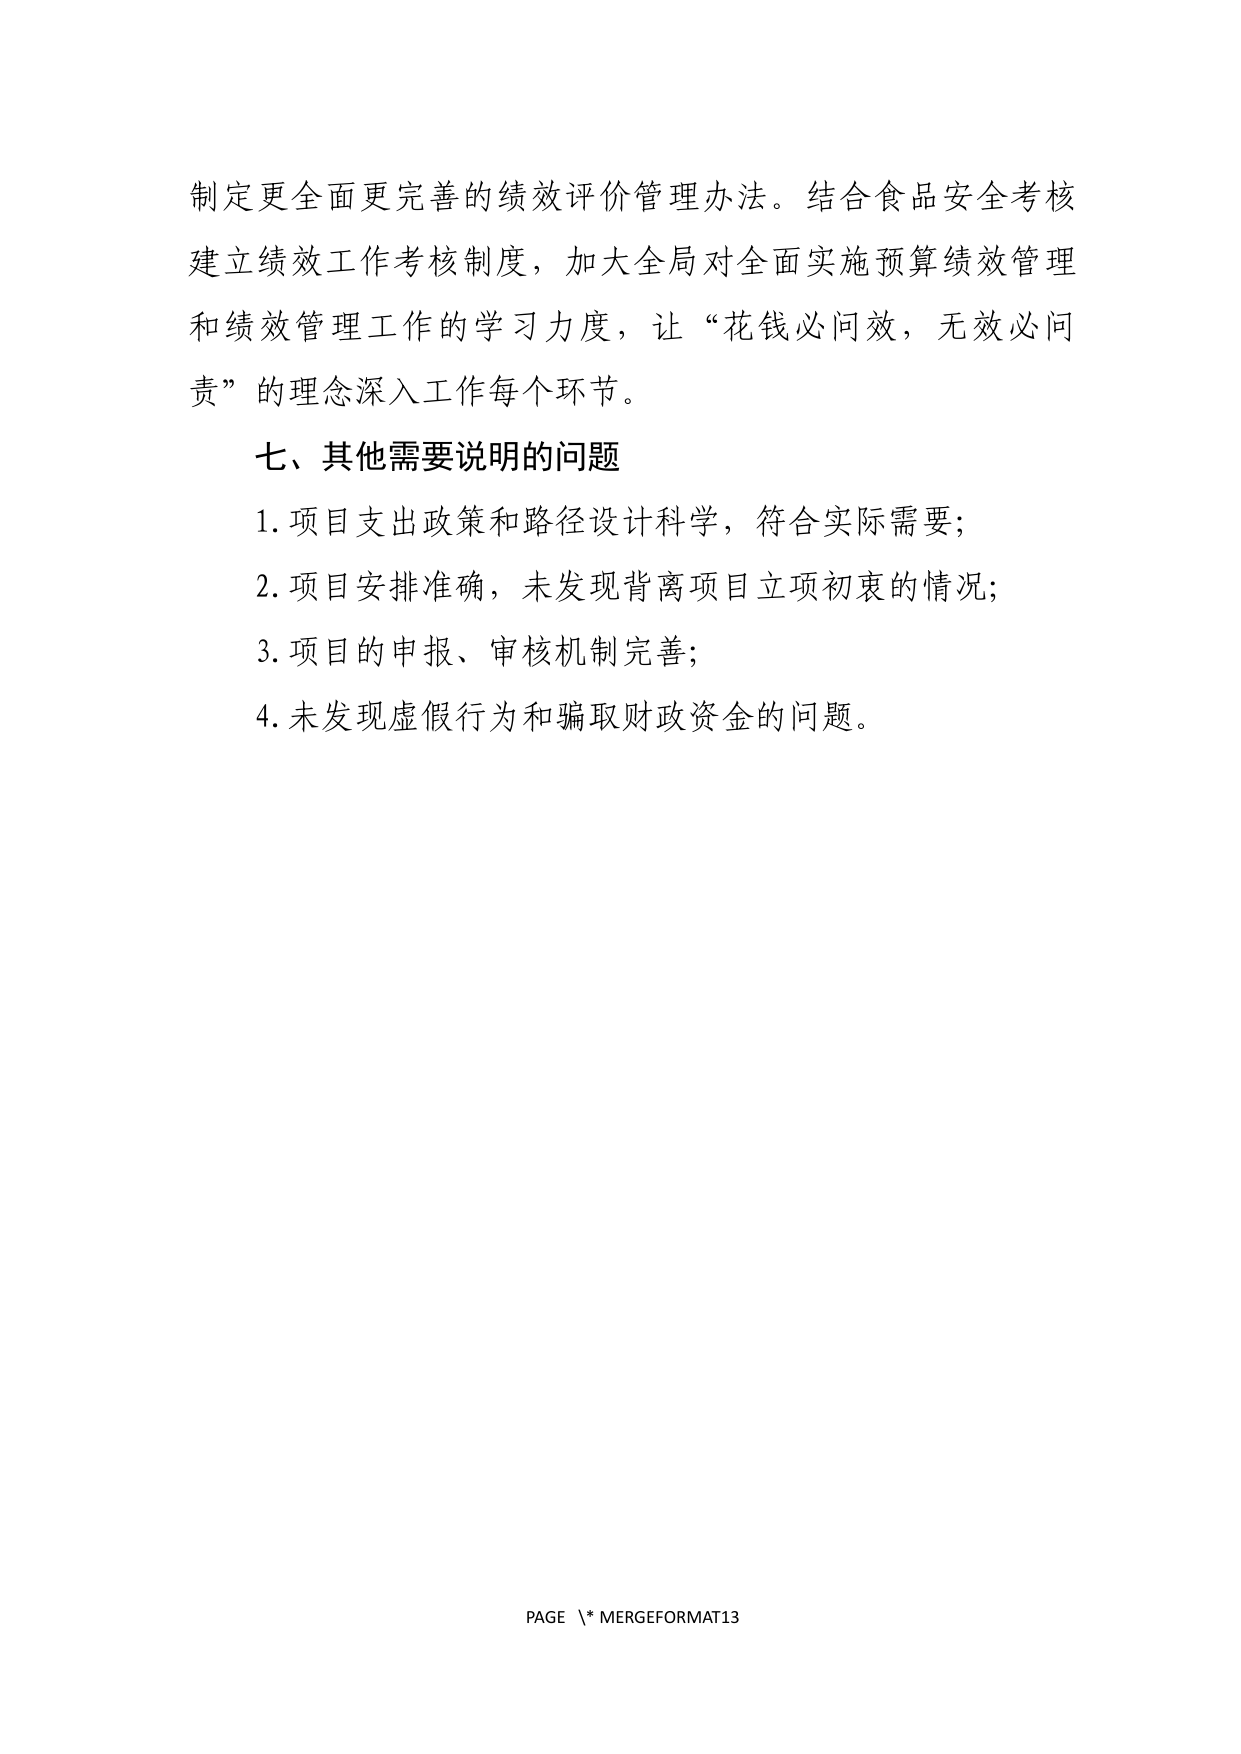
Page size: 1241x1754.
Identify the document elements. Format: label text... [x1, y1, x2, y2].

text 1.项目支出政策和路径设计科学，符合实际需要； [187, 487, 1078, 552]
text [187, 162, 1078, 422]
text 4.未发现虚假行为和骗取财政资金的问题。 [187, 682, 1078, 747]
text 2.项目安排准确，未发现背离项目立项初衷的情况； [187, 552, 1078, 617]
text 七、其他需要说明的问题 [187, 422, 1078, 487]
text 3.项目的申报、审核机制完善； [187, 617, 1078, 682]
